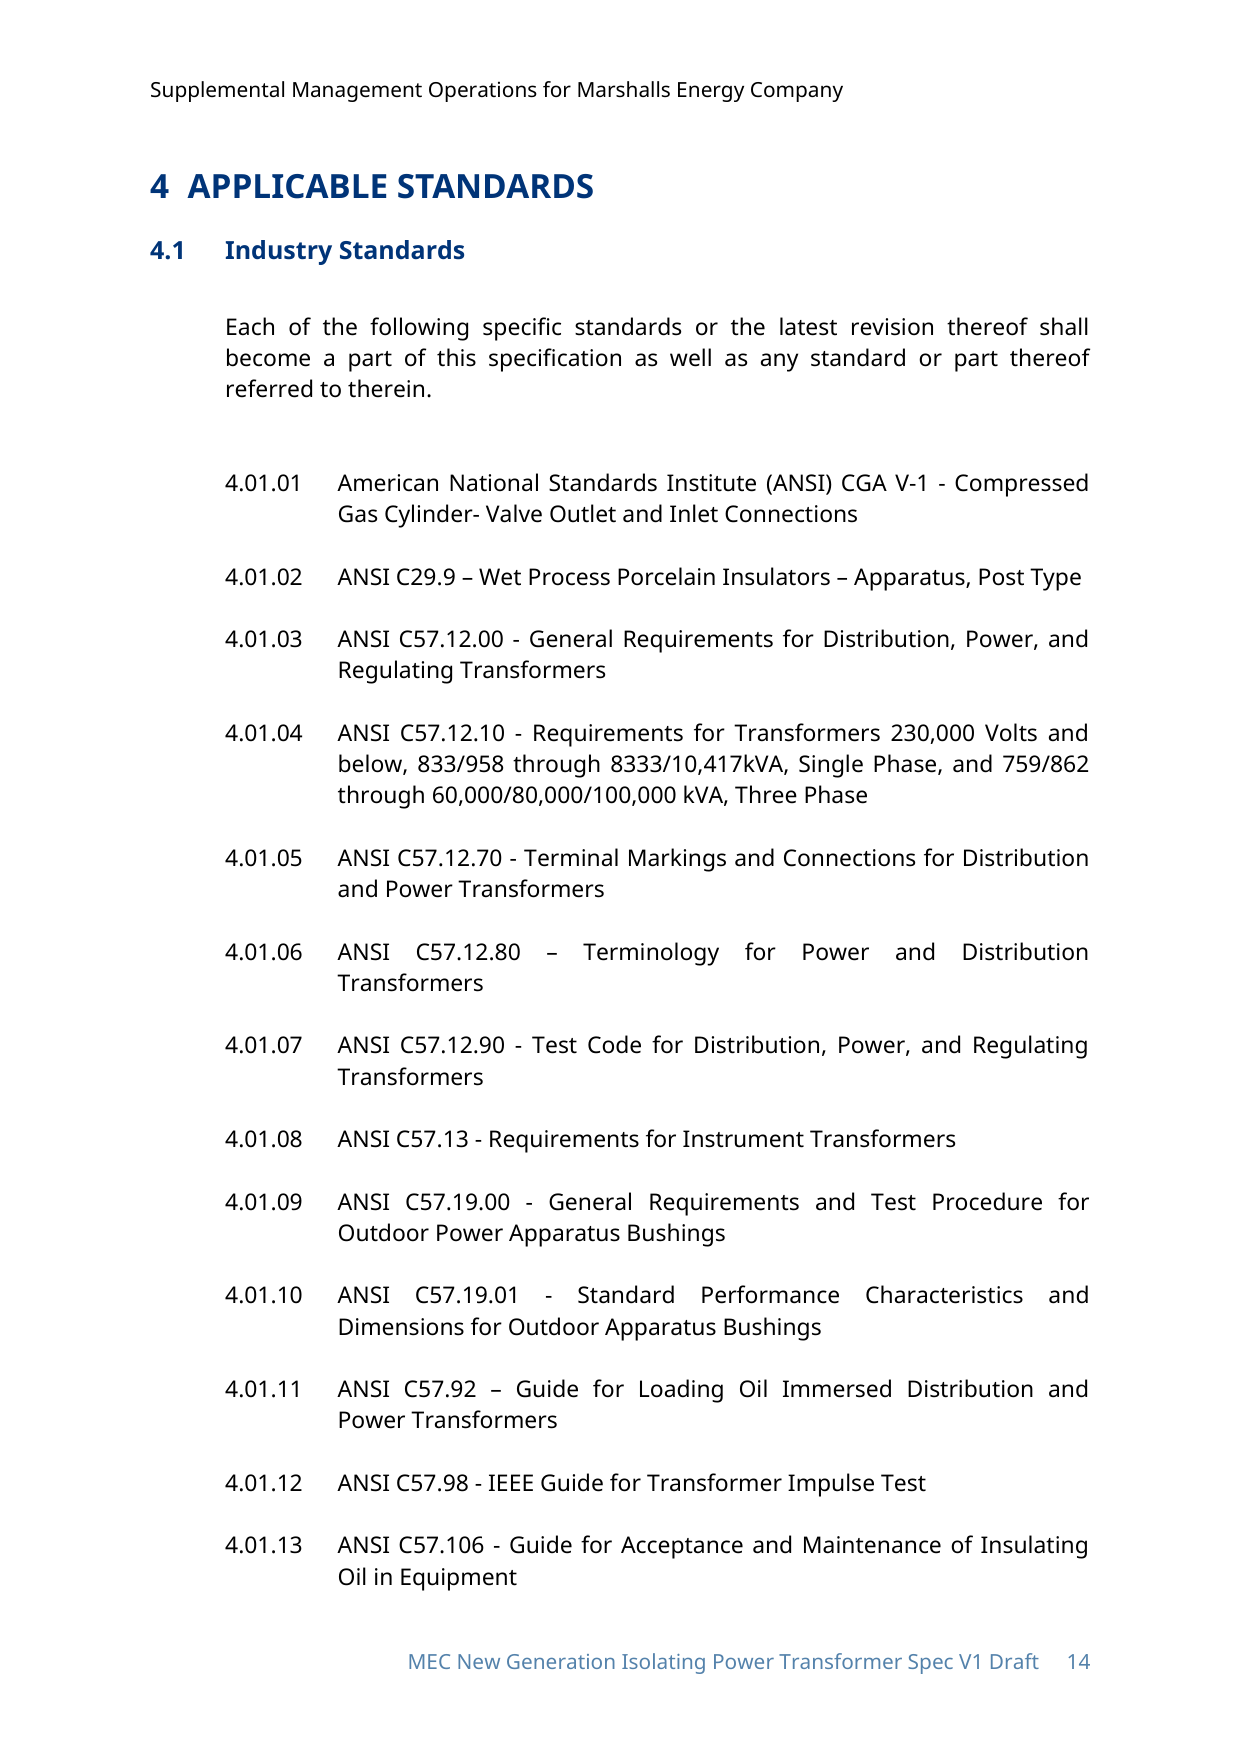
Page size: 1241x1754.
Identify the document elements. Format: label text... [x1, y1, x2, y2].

text 4.01.08 ANSI C57.13 - Requirements for Instrument Transformers [225, 1123, 1090, 1154]
subtitle Applicable Standards [150, 162, 1090, 208]
text 4.01.05 ANSI C57.12.70 - Terminal Markings and Connections for Distribution and Power Transformers [225, 842, 1090, 904]
text 4.01.12 ANSI C57.98 - IEEE Guide for Transformer Impulse Test [225, 1467, 1090, 1498]
text 4.01.01 American National Standards Institute (ANSI) CGA V-1 - Compressed Gas Cylinder- Valve Outlet and Inlet Connections [225, 467, 1090, 529]
text 4.01.04 ANSI C57.12.10 - Requirements for Transformers 230,000 Volts and below, 833/958 through 8333/10,417kVA, Single Phase, and 759/862 through 60,000/80,000/100,000 kVA, Three Phase [225, 717, 1090, 811]
subtitle Industry Standards [150, 233, 1090, 267]
text 4.01.11 ANSI C57.92 – Guide for Loading Oil Immersed Distribution and Power Transformers [225, 1373, 1090, 1436]
text 4.01.13 ANSI C57.106 - Guide for Acceptance and Maintenance of Insulating Oil in Equipment [225, 1529, 1090, 1592]
text 4.01.09 ANSI C57.19.00 - General Requirements and Test Procedure for Outdoor Power Apparatus Bushings [225, 1186, 1090, 1248]
text 4.01.10 ANSI C57.19.01 - Standard Performance Characteristics and Dimensions for Outdoor Apparatus Bushings [225, 1279, 1090, 1342]
text 4.01.06 ANSI C57.12.80 – Terminology for Power and Distribution Transformers [225, 936, 1090, 998]
text 4.01.03 ANSI C57.12.00 - General Requirements for Distribution, Power, and Regulating Transformers [225, 623, 1090, 686]
text 4.01.02 ANSI C29.9 – Wet Process Porcelain Insulators – Apparatus, Post Type [225, 561, 1090, 592]
text Each of the following specific standards or the latest revision thereof shall become a part of this specification as well as any standard or part thereof referred to therein. [225, 311, 1090, 404]
text 4.01.07 ANSI C57.12.90 - Test Code for Distribution, Power, and Regulating Transformers [225, 1029, 1090, 1092]
